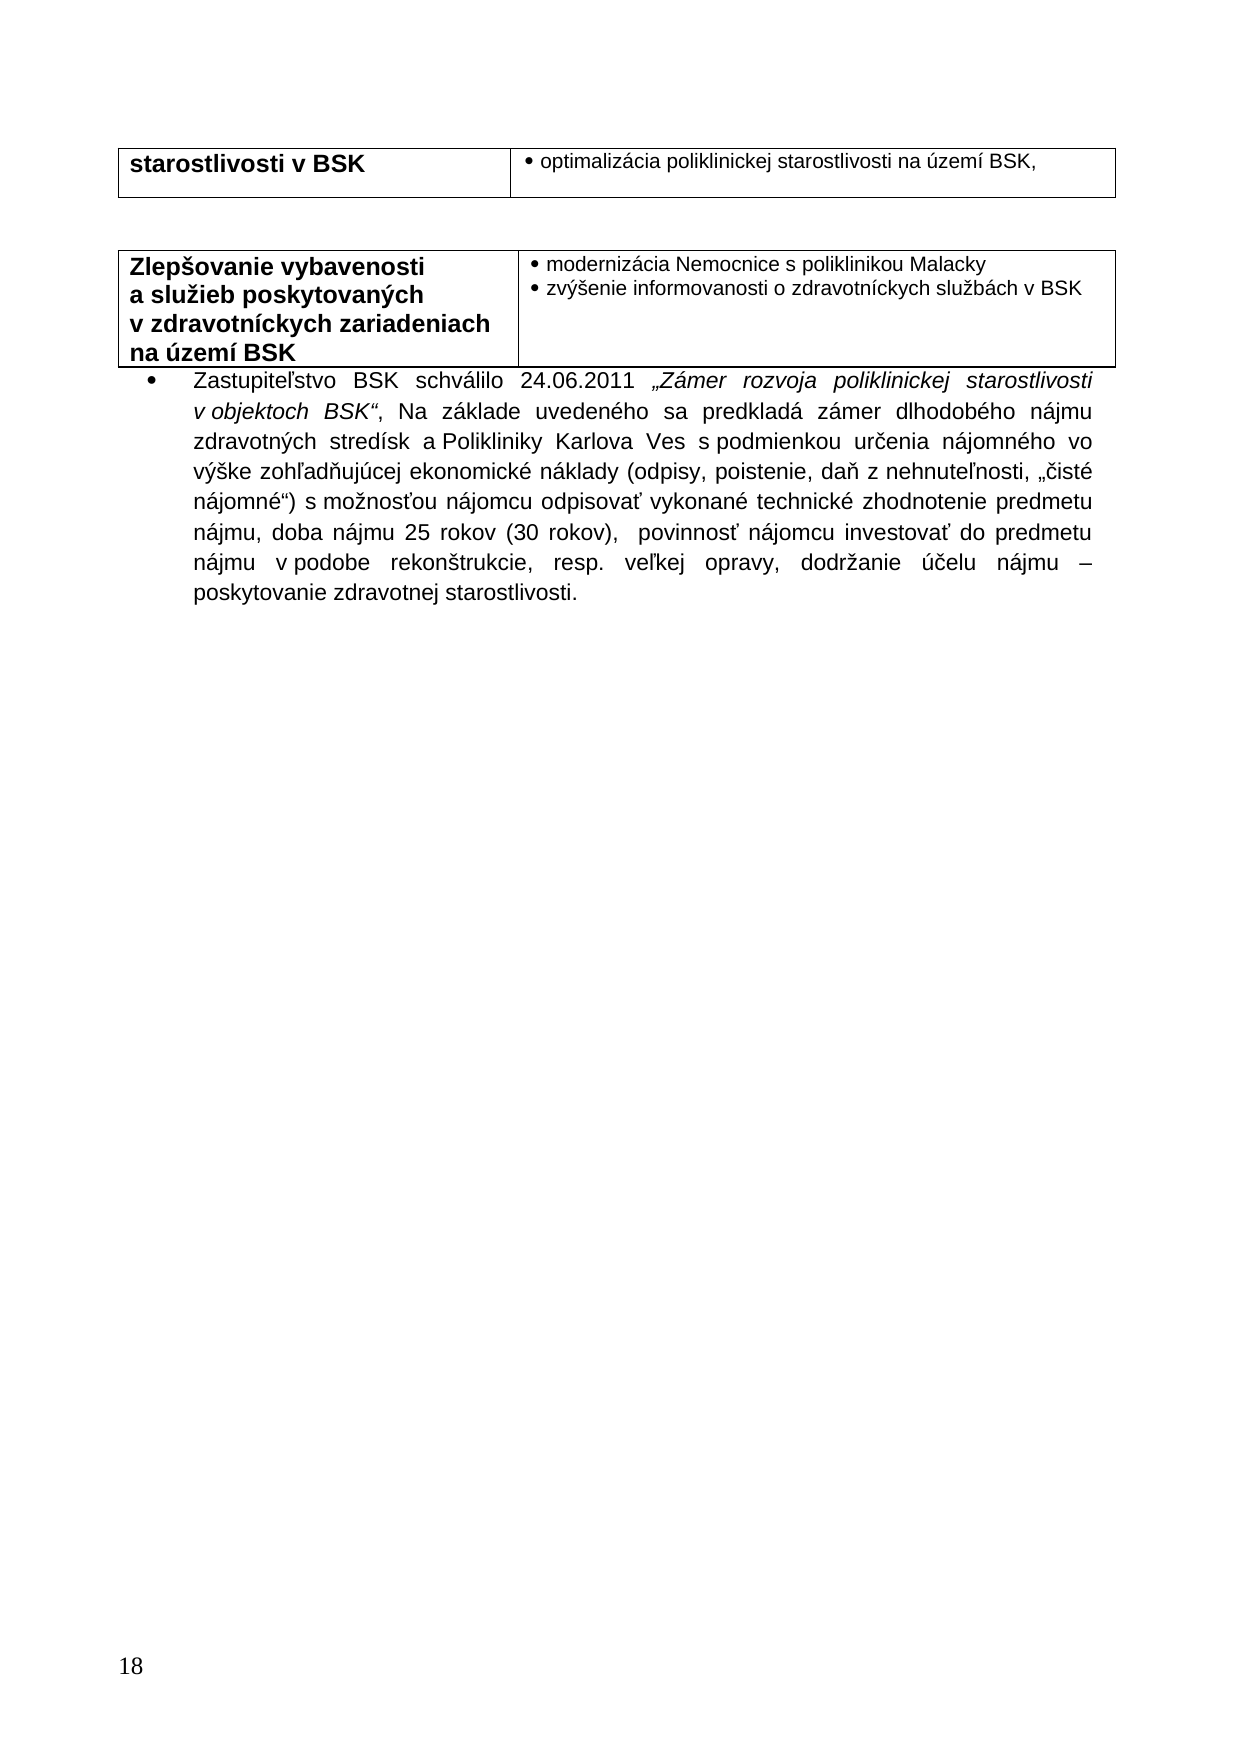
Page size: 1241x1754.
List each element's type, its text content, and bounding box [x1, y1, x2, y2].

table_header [119, 149, 510, 197]
list Zastupiteľstvo BSK schválilo 24.06.2011 „Zámer rozvoja poliklinickej starostlivosti v objektoch BSK“, Na základe uvedeného sa predkladá zámer dlhodobého nájmu zdravotných stredísk a Polikliniky Karlova Ves s podmienkou určenia nájomného vo výške zohľadňujúcej ekonomické náklady (odpisy, poistenie, daň z nehnuteľnosti, „čisté nájomné“) s možnosťou nájomcu odpisovať vykonané technické zhodnotenie predmetu nájmu, doba nájmu 25 rokov (30 rokov), povinnosť nájomcu investovať do predmetu nájmu v podobe rekonštrukcie, resp. veľkej opravy, dodržanie účelu nájmu – poskytovanie zdravotnej starostlivosti. [148, 368, 1093, 605]
table_header modernizácia Nemocnice s poliklinikou Malacky zvýšenie informovanosti o zdravotníckych službách v BSK [519, 251, 1115, 366]
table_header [511, 149, 1115, 197]
table_header Zlepšovanie vybavenosti a služieb poskytovaných v zdravotníckych zariadeniach na území BSK [119, 251, 518, 366]
